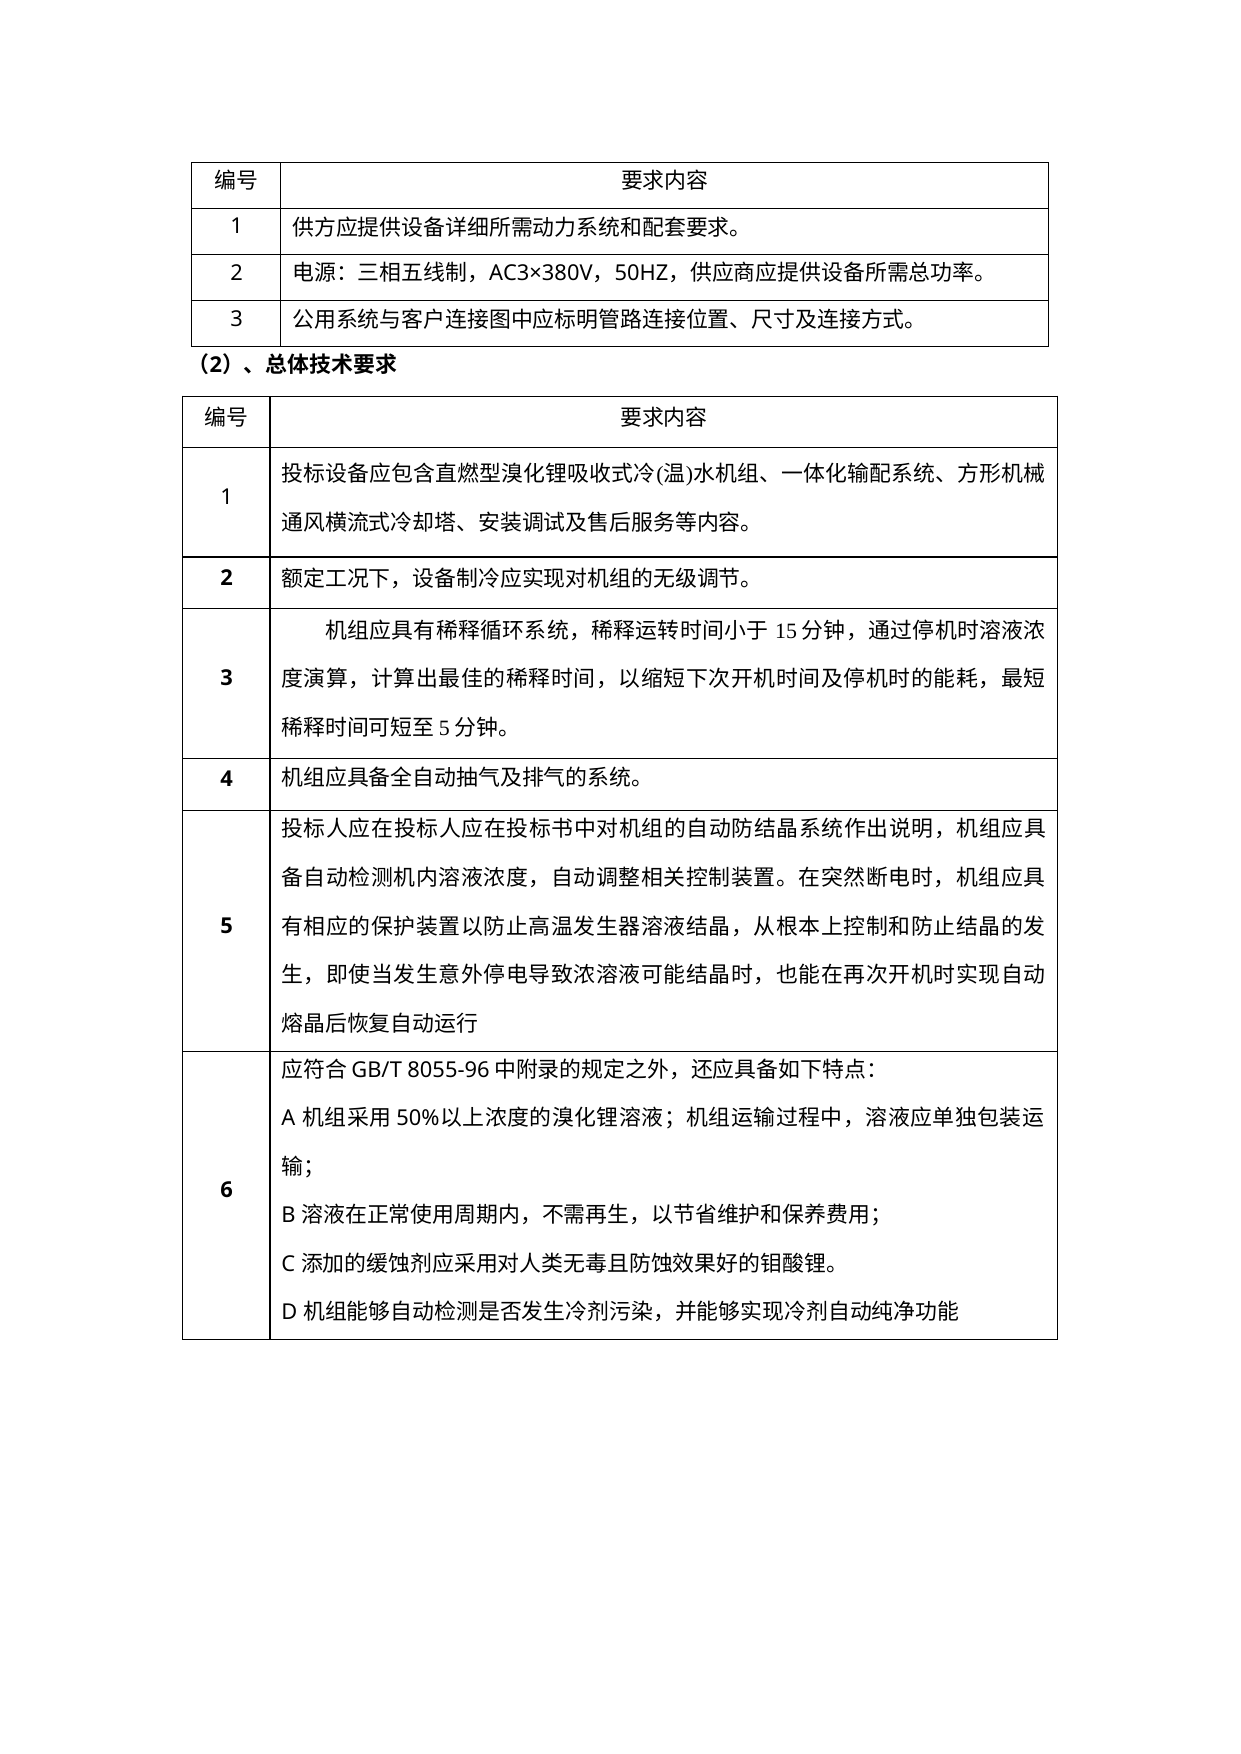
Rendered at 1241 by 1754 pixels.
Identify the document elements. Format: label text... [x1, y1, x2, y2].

table_cell 额定工况下，设备制冷应实现对机组的无级调节。 [271, 558, 1057, 608]
table_cell 5 [183, 811, 269, 1051]
table_cell 机组应具备全自动抽气及排气的系统。 [271, 759, 1057, 810]
table_cell 投标设备应包含直燃型溴化锂吸收式冷(温)水机组、一体化输配系统、方形机械通风横流式冷却塔、安装调试及售后服务等内容。 [271, 448, 1057, 556]
table_cell 电源：三相五线制，AC3×380V，50Hz，供应商应提供设备所需总功率。 [281, 255, 1048, 300]
table_cell 6 [183, 1052, 269, 1339]
table_cell 2 [183, 558, 269, 608]
table_header 要求内容 [281, 163, 1048, 208]
table_cell 1 [183, 448, 269, 556]
table_cell 1 [192, 209, 280, 254]
table_header 要求内容 [271, 397, 1057, 447]
table_cell 公用系统与客户连接图中应标明管路连接位置、尺寸及连接方式。 [281, 301, 1048, 346]
table_header 编号 [183, 397, 269, 447]
table_header 编号 [192, 163, 280, 208]
text （2）、总体技术要求 [187, 347, 1053, 380]
table_cell 供方应提供设备详细所需动力系统和配套要求。 [281, 209, 1048, 254]
table_cell 3 [183, 609, 269, 758]
table_cell 机组应具有稀释循环系统，稀释运转时间小于15分钟，通过停机时溶液浓度演算，计算出最佳的稀释时间，以缩短下次开机时间及停机时的能耗，最短稀释时间可短至5分钟。 [271, 609, 1057, 758]
table_cell 4 [183, 759, 269, 810]
table_cell 3 [192, 301, 280, 346]
table_cell 应符合GB/T 8055-96中附录的规定之外，还应具备如下特点： A 机组采用50%以上浓度的溴化锂溶液；机组运输过程中，溶液应单独包装运输； B 溶液在正常使用周期内，不需再生，以节省维护和保养费用； C 添加的缓蚀剂应采用对人类无毒且防蚀效果好的钼酸锂。 D 机组能够自动检测是否发生冷剂污染，并能够实现冷剂自动纯净功能 [271, 1052, 1057, 1339]
table_cell 投标人应在投标人应在投标书中对机组的自动防结晶系统作出说明，机组应具备自动检测机内溶液浓度，自动调整相关控制装置。在突然断电时，机组应具有相应的保护装置以防止高温发生器溶液结晶，从根本上控制和防止结晶的发生，即使当发生意外停电导致浓溶液可能结晶时，也能在再次开机时实现自动熔晶后恢复自动运行 [271, 811, 1057, 1051]
table_cell 2 [192, 255, 280, 300]
